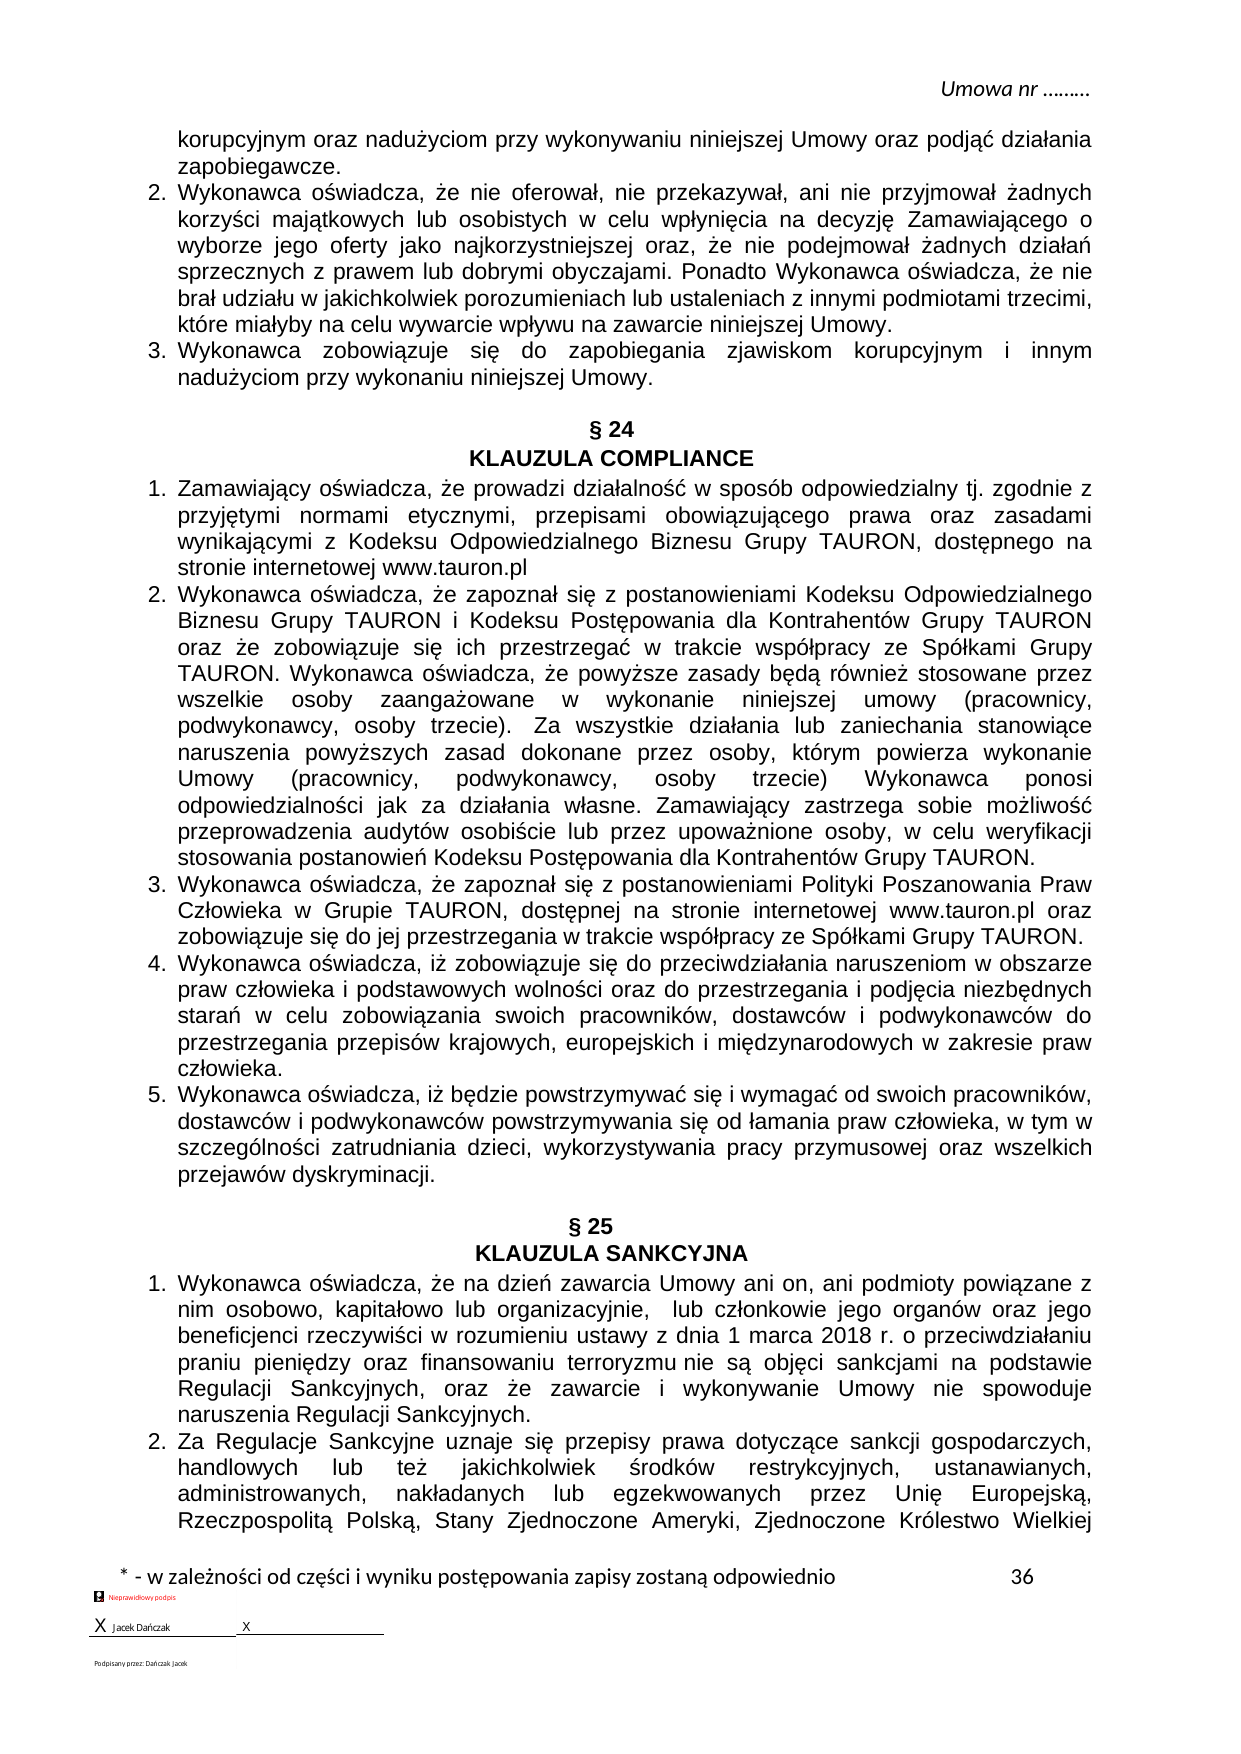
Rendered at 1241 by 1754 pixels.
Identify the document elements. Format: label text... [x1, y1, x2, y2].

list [148, 126, 1093, 179]
list Wykonawca oświadcza, że na dzień zawarcia Umowy ani on, ani podmioty powiązane z nim osobowo, kapitałowo lub organizacyjnie, lub członkowie jego organów oraz jego beneficjenci rzeczywiści w rozumieniu ustawy z dnia 1 marca 2018 r. o przeciwdziałaniu praniu pieniędzy oraz finansowaniu terroryzmu nie są objęci sankcjami na podstawie Regulacji Sankcyjnych, oraz że zawarcie i wykonywanie Umowy nie spowoduje naruszenia Regulacji Sankcyjnych. [148, 1269, 1093, 1428]
list Wykonawca zobowiązuje się do zapobiegania zjawiskom korupcyjnym i innym nadużyciom przy wykonaniu niniejszej Umowy. [148, 337, 1093, 390]
text KLAUZULA SANKCYJNA [148, 1239, 1075, 1266]
list Zamawiający oświadcza, że prowadzi działalność w sposób odpowiedzialny tj. zgodnie z przyjętymi normami etycznymi, przepisami obowiązującego prawa oraz zasadami wynikającymi z Kodeksu Odpowiedzialnego Biznesu Grupy TAURON, dostępnego na stronie internetowej www.tauron.pl [148, 475, 1093, 581]
list Wykonawca oświadcza, że zapoznał się z postanowieniami Kodeksu Odpowiedzialnego Biznesu Grupy TAURON i Kodeksu Postępowania dla Kontrahentów Grupy TAURON oraz że zobowiązuje się ich przestrzegać w trakcie współpracy ze Spółkami Grupy TAURON. Wykonawca oświadcza, że powyższe zasady będą również stosowane przez wszelkie osoby zaangażowane w wykonanie niniejszej umowy (pracownicy, podwykonawcy, osoby trzecie). Za wszystkie działania lub zaniechania stanowiące naruszenia powyższych zasad dokonane przez osoby, którym powierza wykonanie Umowy (pracownicy, podwykonawcy, osoby trzecie) Wykonawca ponosi odpowiedzialności jak za działania własne. Zamawiający zastrzega sobie możliwość przeprowadzenia audytów osobiście lub przez upoważnione osoby, w celu weryfikacji stosowania postanowień Kodeksu Postępowania dla Kontrahentów Grupy TAURON. [148, 581, 1093, 871]
text § 24 [148, 416, 1075, 443]
list Wykonawca oświadcza, iż będzie powstrzymywać się i wymagać od swoich pracowników, dostawców i podwykonawców powstrzymywania się od łamania praw człowieka, w tym w szczególności zatrudniania dzieci, wykorzystywania pracy przymusowej oraz wszelkich przejawów dyskryminacji. [148, 1081, 1093, 1187]
list Wykonawca oświadcza, że zapoznał się z postanowieniami Polityki Poszanowania Praw Człowieka w Grupie TAURON, dostępnej na stronie internetowej www.tauron.pl oraz zobowiązuje się do jej przestrzegania w trakcie współpracy ze Spółkami Grupy TAURON. [148, 871, 1093, 950]
text § 25 [88, 1213, 1093, 1239]
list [148, 1428, 1093, 1533]
list Wykonawca oświadcza, że nie oferował, nie przekazywał, ani nie przyjmował żadnych korzyści majątkowych lub osobistych w celu wpłynięcia na decyzję Zamawiającego o wyborze jego oferty jako najkorzystniejszej oraz, że nie podejmował żadnych działań sprzecznych z prawem lub dobrymi obyczajami. Ponadto Wykonawca oświadcza, że nie brał udziału w jakichkolwiek porozumieniach lub ustaleniach z innymi podmiotami trzecimi, które miałyby na celu wywarcie wpływu na zawarcie niniejszej Umowy. [148, 179, 1093, 337]
text KLAUZULA COMPLIANCE [148, 445, 1075, 472]
list Wykonawca oświadcza, iż zobowiązuje się do przeciwdziałania naruszeniom w obszarze praw człowieka i podstawowych wolności oraz do przestrzegania i podjęcia niezbędnych starań w celu zobowiązania swoich pracowników, dostawców i podwykonawców do przestrzegania przepisów krajowych, europejskich i międzynarodowych w zakresie praw człowieka. [148, 950, 1093, 1081]
